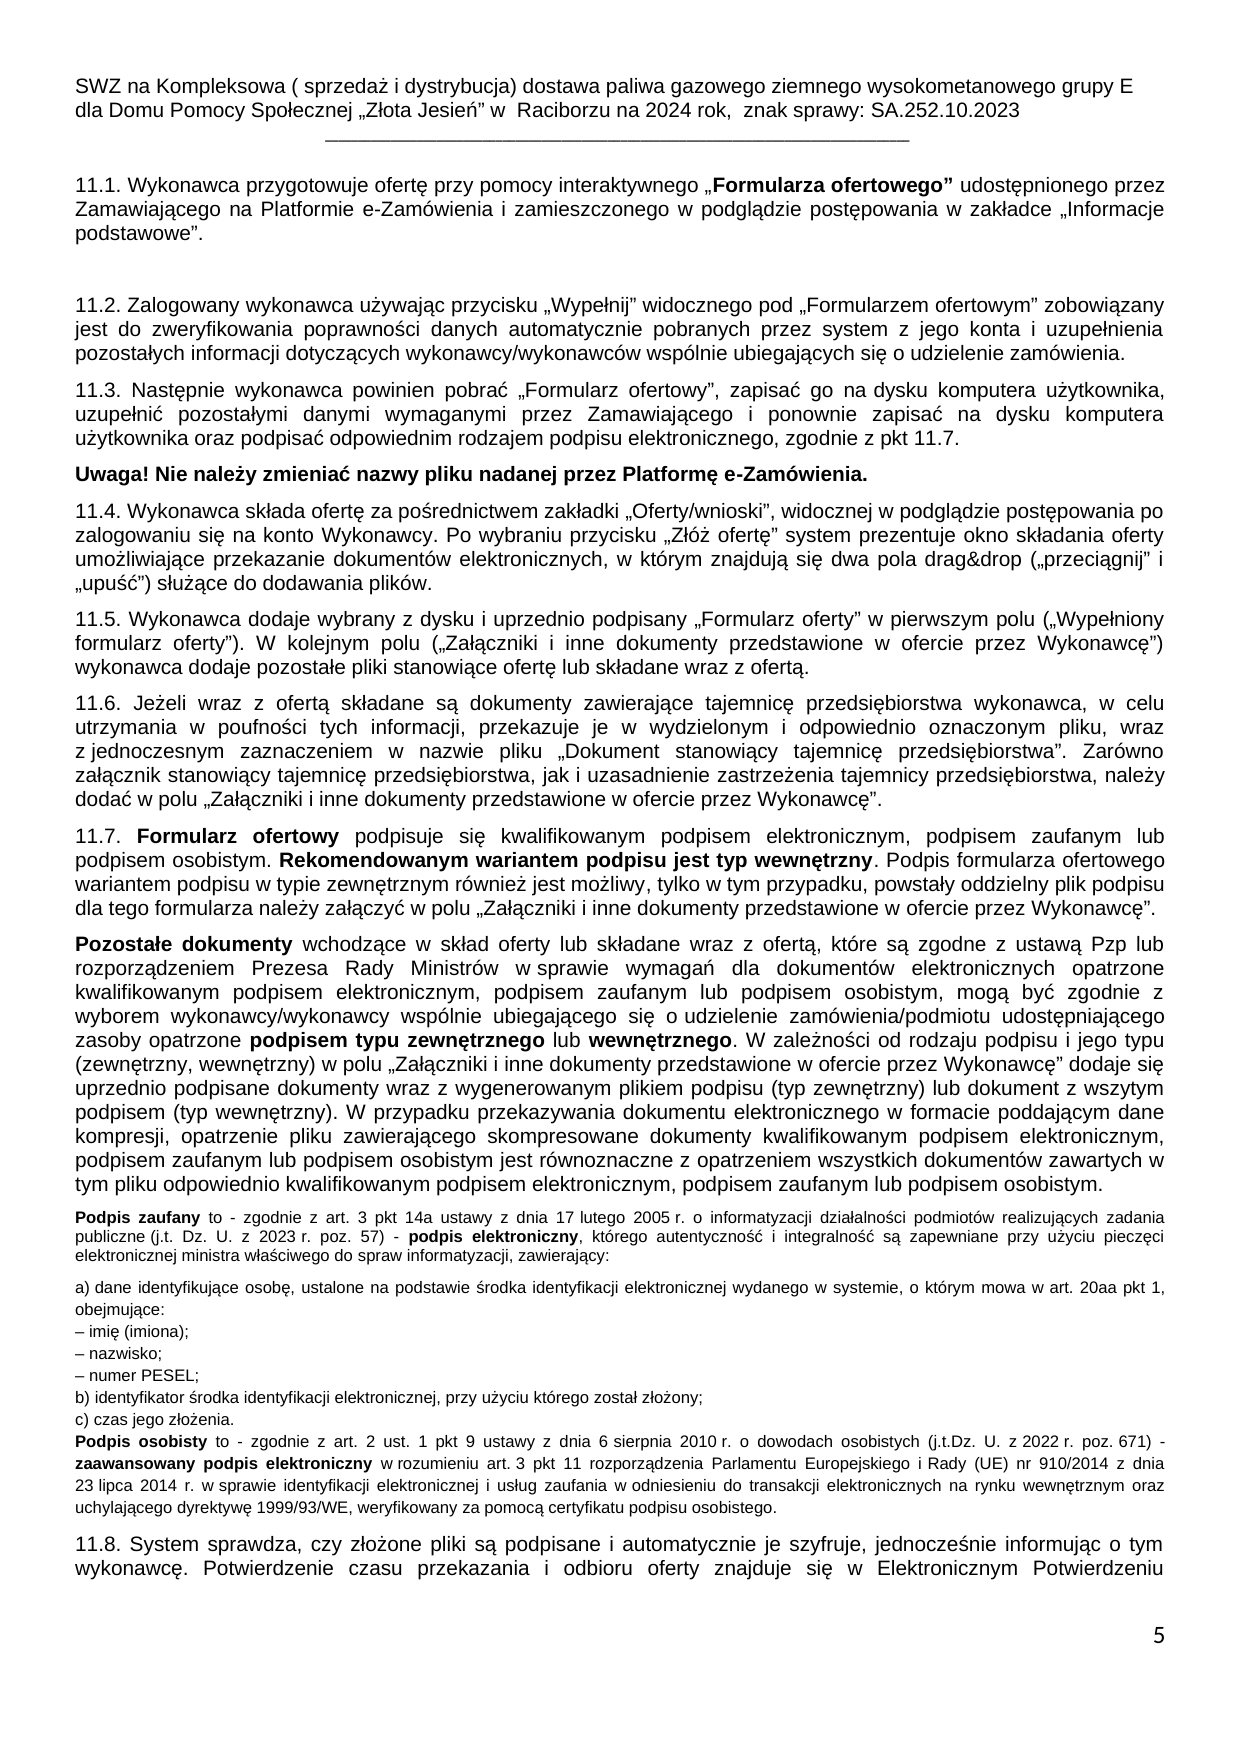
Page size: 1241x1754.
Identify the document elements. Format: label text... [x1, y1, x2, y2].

text 11.5. Wykonawca dodaje wybrany z dysku i uprzednio podpisany „Formularz oferty” w pierwszym polu („Wypełniony formularz oferty”). W kolejnym polu („Załączniki i inne dokumenty przedstawione w ofercie przez Wykonawcę”) wykonawca dodaje pozostałe pliki stanowiące ofertę lub składane wraz z ofertą. [75, 607, 1165, 679]
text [75, 1532, 1165, 1580]
text 11.1. Wykonawca przygotowuje ofertę przy pomocy interaktywnego „Formularza ofertowego” udostępnionego przez Zamawiającego na Platformie e-Zamówienia i zamieszczonego w podglądzie postępowania w zakładce „Informacje podstawowe”. [75, 172, 1165, 244]
text Podpis osobisty to - zgodnie z art. 2 ust. 1 pkt 9 ustawy z dnia 6 sierpnia 2010 r. o dowodach osobistych (j.t.Dz. U. z 2022 r. poz. 671) - zaawansowany podpis elektroniczny w rozumieniu art. 3 pkt 11 rozporządzenia Parlamentu Europejskiego i Rady (UE) nr 910/2014 z dnia 23 lipca 2014 r. w sprawie identyfikacji elektronicznej i usług zaufania w odniesieniu do transakcji elektronicznych na rynku wewnętrznym oraz uchylającego dyrektywę 1999/93/WE, weryfikowany za pomocą certyfikatu podpisu osobistego. [75, 1432, 1165, 1517]
text b) identyfikator środka identyfikacji elektronicznej, przy użyciu którego został złożony; [75, 1388, 1165, 1407]
text – numer PESEL; [75, 1366, 1165, 1385]
text a) dane identyfikujące osobę, ustalone na podstawie środka identyfikacji elektronicznej wydanego w systemie, o którym mowa w art. 20aa pkt 1, obejmujące: [75, 1278, 1165, 1319]
text 11.7. Formularz ofertowy podpisuje się kwalifikowanym podpisem elektronicznym, podpisem zaufanym lub podpisem osobistym. Rekomendowanym wariantem podpisu jest typ wewnętrzny. Podpis formularza ofertowego wariantem podpisu w typie zewnętrznym również jest możliwy, tylko w tym przypadku, powstały oddzielny plik podpisu dla tego formularza należy załączyć w polu „Załączniki i inne dokumenty przedstawione w ofercie przez Wykonawcę”. [75, 823, 1165, 919]
text – nazwisko; [75, 1344, 1165, 1363]
text 11.2. Zalogowany wykonawca używając przycisku „Wypełnij” widocznego pod „Formularzem ofertowym” zobowiązany jest do zweryfikowania poprawności danych automatycznie pobranych przez system z jego konta i uzupełnienia pozostałych informacji dotyczących wykonawcy/wykonawców wspólnie ubiegających się o udzielenie zamówienia. [75, 293, 1165, 365]
text 11.3. Następnie wykonawca powinien pobrać „Formularz ofertowy”, zapisać go na dysku komputera użytkownika, uzupełnić pozostałymi danymi wymaganymi przez Zamawiającego i ponownie zapisać na dysku komputera użytkownika oraz podpisać odpowiednim rodzajem podpisu elektronicznego, zgodnie z pkt 11.7. [75, 378, 1165, 449]
text Podpis zaufany to - zgodnie z art. 3 pkt 14a ustawy z dnia 17 lutego 2005 r. o informatyzacji działalności podmiotów realizujących zadania publiczne (j.t. Dz. U. z 2023 r. poz. 57) - podpis elektroniczny, którego autentyczność i integralność są zapewniane przy użyciu pieczęci elektronicznej ministra właściwego do spraw informatyzacji, zawierający: [75, 1208, 1165, 1265]
text – imię (imiona); [75, 1322, 1165, 1341]
text c) czas jego złożenia. [75, 1410, 1165, 1429]
text 11.4. Wykonawca składa ofertę za pośrednictwem zakładki „Oferty/wnioski”, widocznej w podglądzie postępowania po zalogowaniu się na konto Wykonawcy. Po wybraniu przycisku „Złóż ofertę” system prezentuje okno składania oferty umożliwiające przekazanie dokumentów elektronicznych, w którym znajdują się dwa pola drag&drop („przeciągnij” i „upuść”) służące do dodawania plików. [75, 498, 1165, 594]
text 11.6. Jeżeli wraz z ofertą składane są dokumenty zawierające tajemnicę przedsiębiorstwa wykonawca, w celu utrzymania w poufności tych informacji, przekazuje je w wydzielonym i odpowiednio oznaczonym pliku, wraz z jednoczesnym zaznaczeniem w nazwie pliku „Dokument stanowiący tajemnicę przedsiębiorstwa”. Zarówno załącznik stanowiący tajemnicę przedsiębiorstwa, jak i uzasadnienie zastrzeżenia tajemnicy przedsiębiorstwa, należy dodać w polu „Załączniki i inne dokumenty przedstawione w ofercie przez Wykonawcę”. [75, 691, 1165, 811]
text Pozostałe dokumenty wchodzące w skład oferty lub składane wraz z ofertą, które są zgodne z ustawą Pzp lub rozporządzeniem Prezesa Rady Ministrów w sprawie wymagań dla dokumentów elektronicznych opatrzone kwalifikowanym podpisem elektronicznym, podpisem zaufanym lub podpisem osobistym, mogą być zgodnie z wyborem wykonawcy/wykonawcy wspólnie ubiegającego się o udzielenie zamówienia/podmiotu udostępniającego zasoby opatrzone podpisem typu zewnętrznego lub wewnętrznego. W zależności od rodzaju podpisu i jego typu (zewnętrzny, wewnętrzny) w polu „Załączniki i inne dokumenty przedstawione w ofercie przez Wykonawcę” dodaje się uprzednio podpisane dokumenty wraz z wygenerowanym plikiem podpisu (typ zewnętrzny) lub dokument z wszytym podpisem (typ wewnętrzny). W przypadku przekazywania dokumentu elektronicznego w formacie poddającym dane kompresji, opatrzenie pliku zawierającego skompresowane dokumenty kwalifikowanym podpisem elektronicznym, podpisem zaufanym lub podpisem osobistym jest równoznaczne z opatrzeniem wszystkich dokumentów zawartych w tym pliku odpowiednio kwalifikowanym podpisem elektronicznym, podpisem zaufanym lub podpisem osobistym. [75, 932, 1165, 1195]
text Uwaga! Nie należy zmieniać nazwy pliku nadanej przez Platformę e-Zamówienia. [75, 462, 1165, 486]
